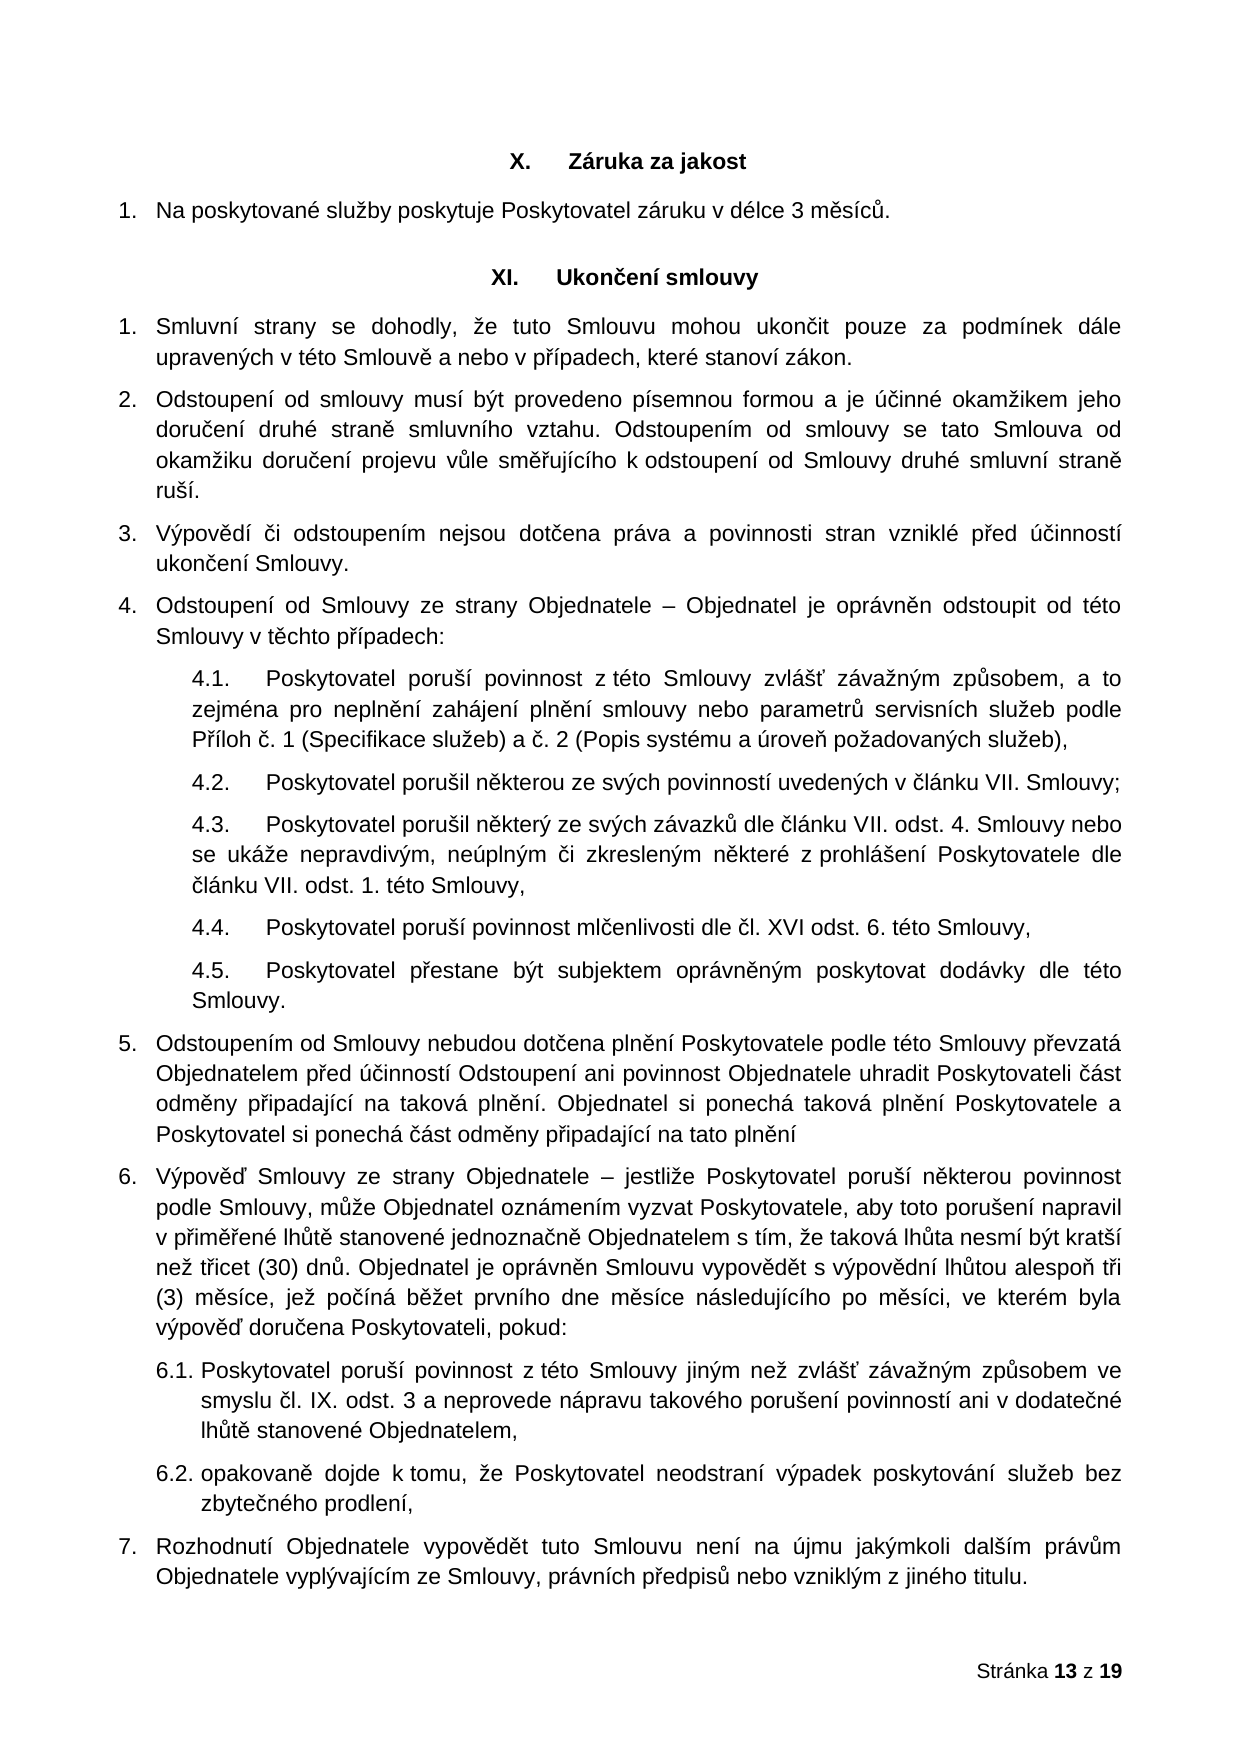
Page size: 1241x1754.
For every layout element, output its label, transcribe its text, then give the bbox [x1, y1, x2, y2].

list Rozhodnutí Objednatele vypovědět tuto Smlouvu není na újmu jakýmkoli dalším právům Objednatele vyplývajícím ze Smlouvy, právních předpisů nebo vzniklým z jiného titulu. [118, 1533, 1122, 1590]
list Poskytovatel přestane být subjektem oprávněným poskytovat dodávky dle této Smlouvy. [192, 957, 1122, 1014]
list Výpověď Smlouvy ze strany Objednatele – jestliže Poskytovatel poruší některou povinnost podle Smlouvy, může Objednatel oznámením vyzvat Poskytovatele, aby toto porušení napravil v přiměřené lhůtě stanovené jednoznačně Objednatelem s tím, že taková lhůta nesmí být kratší než třicet (30) dnů. Objednatel je oprávněn Smlouvu vypovědět s výpovědní lhůtou alespoň tři (3) měsíce, jež počíná běžet prvního dne měsíce následujícího po měsíci, ve kterém byla výpověď doručena Poskytovateli, pokud: [118, 1163, 1122, 1341]
list Poskytovatel porušil některý ze svých závazků dle článku VII. odst. 4. Smlouvy nebo se ukáže nepravdivým, neúplným či zkresleným některé z prohlášení Poskytovatele dle článku VII. odst. 1. této Smlouvy, [192, 811, 1122, 898]
list Smluvní strany se dohodly, že tuto Smlouvu mohou ukončit pouze za podmínek dále upravených v této Smlouvě a nebo v případech, které stanoví zákon. [118, 313, 1122, 370]
list Poskytovatel porušil některou ze svých povinností uvedených v článku VII. Smlouvy; [192, 768, 1122, 795]
list Odstoupením od Smlouvy nebudou dotčena plnění Poskytovatele podle této Smlouvy převzatá Objednatelem před účinností Odstoupení ani povinnost Objednatele uhradit Poskytovateli část odměny připadající na taková plnění. Objednatel si ponechá taková plnění Poskytovatele a Poskytovatel si ponechá část odměny připadající na tato plnění [118, 1030, 1122, 1147]
list Poskytovatel poruší povinnost z této Smlouvy zvlášť závažným způsobem, a to zejména pro neplnění zahájení plnění smlouvy nebo parametrů servisních služeb podle Příloh č. 1 (Specifikace služeb) a č. 2 (Popis systému a úroveň požadovaných služeb), [192, 665, 1122, 752]
subtitle Záruka za jakost [155, 148, 1122, 174]
list opakovaně dojde k tomu, že Poskytovatel neodstraní výpadek poskytování služeb bez zbytečného prodlení, [156, 1460, 1122, 1517]
list Poskytovatel poruší povinnost z této Smlouvy jiným než zvlášť závažným způsobem ve smyslu čl. IX. odst. 3 a neprovede nápravu takového porušení povinností ani v dodatečné lhůtě stanovené Objednatelem, [156, 1357, 1122, 1444]
subtitle Ukončení smlouvy [155, 264, 1122, 291]
list Poskytovatel poruší povinnost mlčenlivosti dle čl. XVI odst. 6. této Smlouvy, [192, 914, 1122, 941]
list Na poskytované služby poskytuje Poskytovatel záruku v délce 3 měsíců. [118, 197, 1122, 223]
list Odstoupení od smlouvy musí být provedeno písemnou formou a je účinné okamžikem jeho doručení druhé straně smluvního vztahu. Odstoupením od smlouvy se tato Smlouva od okamžiku doručení projevu vůle směřujícího k odstoupení od Smlouvy druhé smluvní straně ruší. [118, 386, 1122, 503]
list Výpovědí či odstoupením nejsou dotčena práva a povinnosti stran vzniklé před účinností ukončení Smlouvy. [118, 519, 1122, 576]
list Odstoupení od Smlouvy ze strany Objednatele – Objednatel je oprávněn odstoupit od této Smlouvy v těchto případech: [118, 592, 1122, 649]
